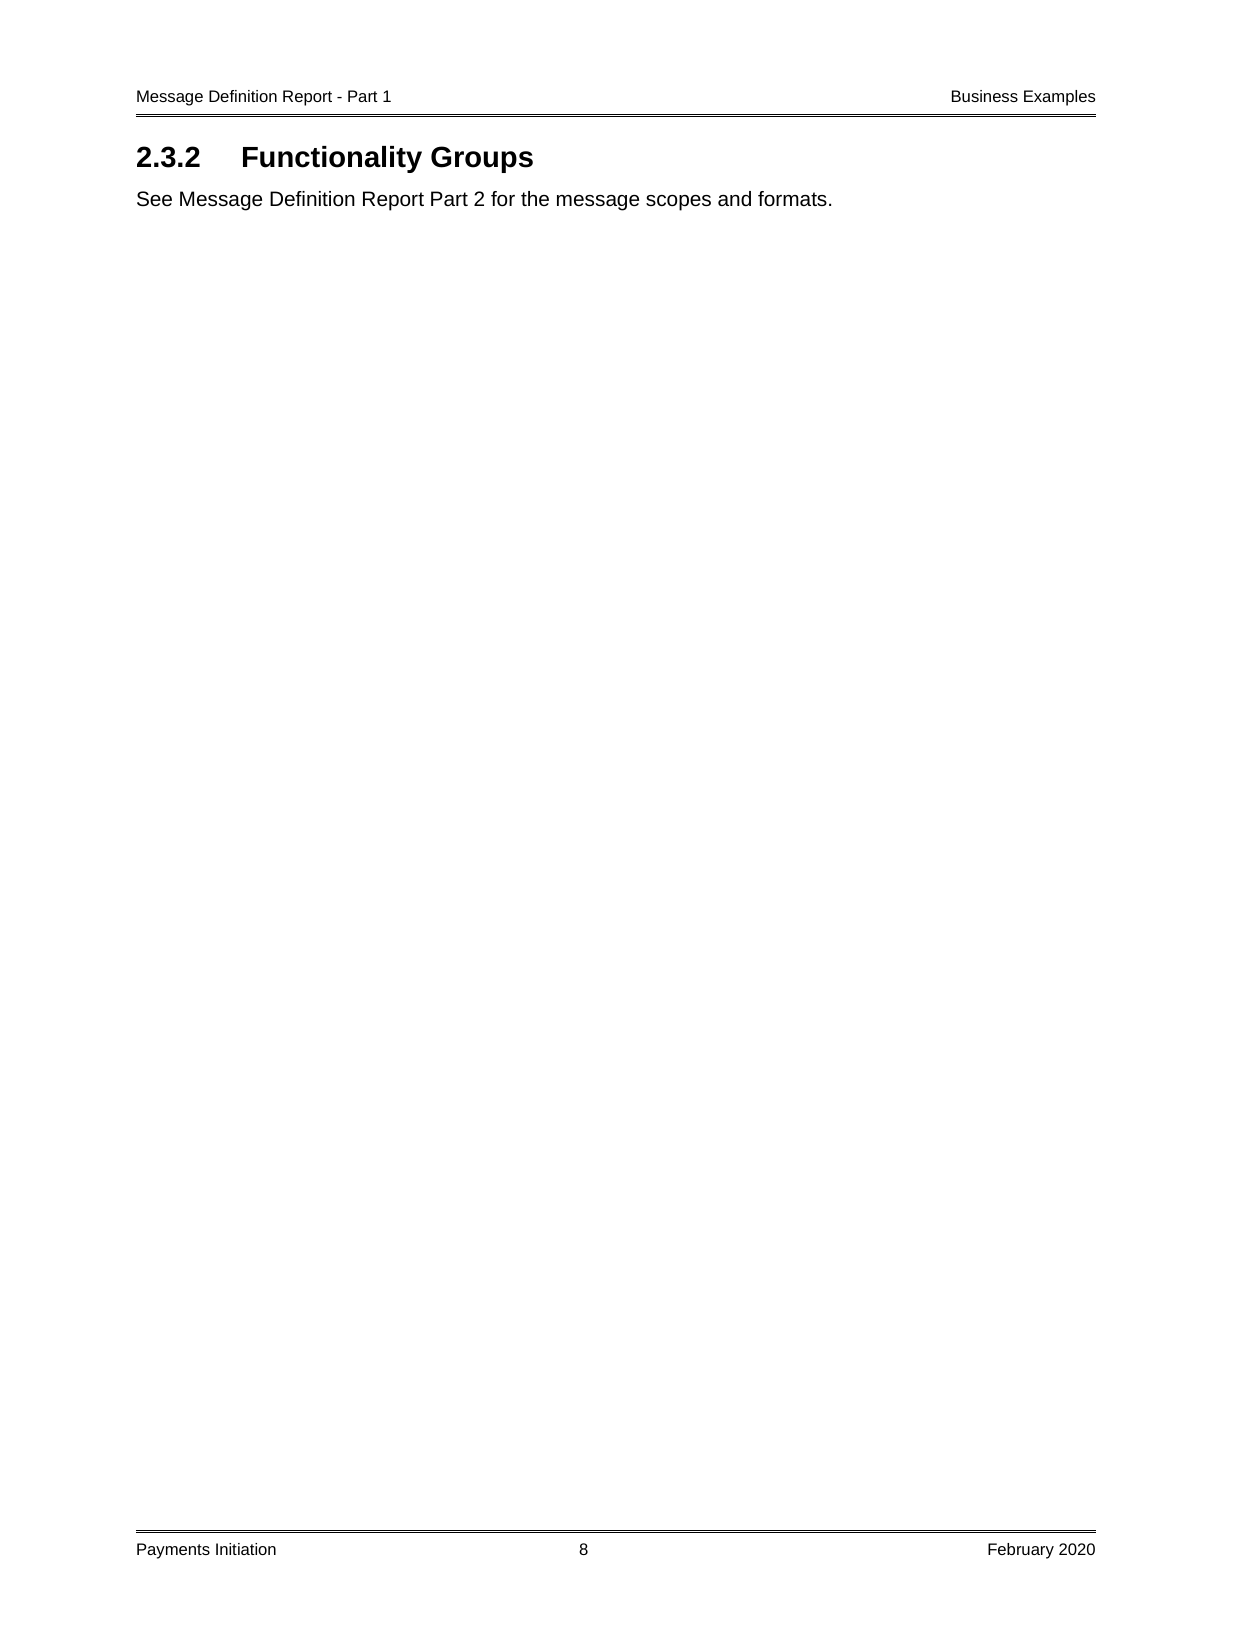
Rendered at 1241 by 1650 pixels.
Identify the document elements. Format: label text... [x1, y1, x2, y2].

text See Message Definition Report Part 2 for the message scopes and formats. [136, 187, 1104, 211]
subtitle Functionality Groups [136, 141, 1104, 174]
